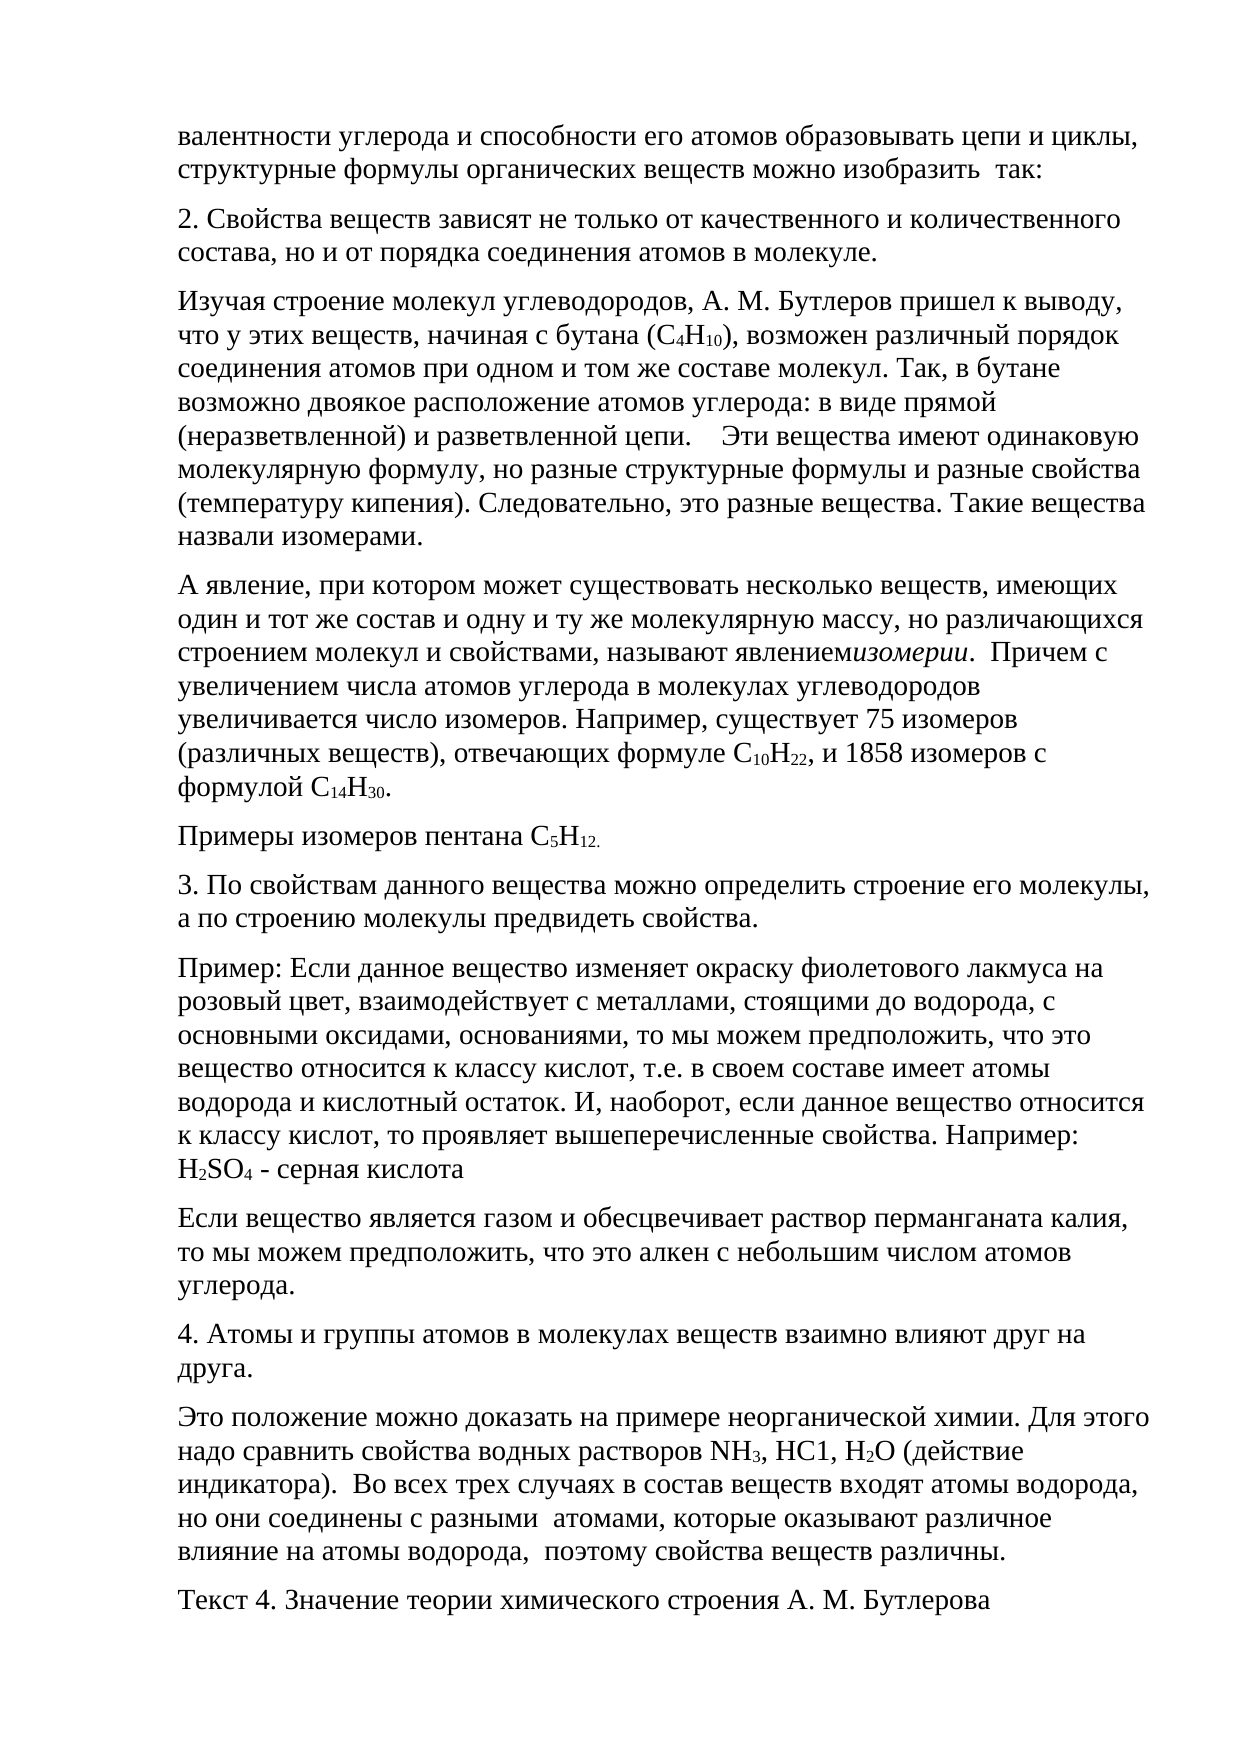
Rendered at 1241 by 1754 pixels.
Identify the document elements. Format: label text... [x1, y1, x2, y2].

text А явление, при котором может существовать несколько веществ, имеющих один и тот же состав и одну и ту же молекулярную массу, но различающихся строением молекул и свойствами, называют явлениемизомерии. Причем с увеличением числа атомов углерода в молекулах углеводородов увеличивается число изомеров. Например, существует 75 изомеров (различных веществ), отвечающих формуле С10Н22, и 1858 изомеров с формулой С14Н30. [177, 567, 1152, 802]
text Пример: Если данное вещество изменяет окраску фиолетового лакмуса на розовый цвет, взаимодействует с металлами, стоящими до водорода, с основными оксидами, основаниями, то мы можем предположить, что это вещество относится к классу кислот, т.е. в своем составе имеет атомы водорода и кислотный остаток. И, наоборот, если данное вещество относится к классу кислот, то проявляет вышеперечисленные свойства. Например: Н2SО4 - серная кислота [177, 950, 1152, 1184]
text 4. Атомы и группы атомов в молекулах веществ взаимно влияют друг на друга. [177, 1316, 1152, 1383]
text 2. Свойства веществ зависят не только от качественного и количественного состава, но и от порядка соединения атомов в молекуле. [177, 201, 1152, 268]
text Если вещество является газом и обесцвечивает раствор перманганата калия, то мы можем предположить, что это алкен с небольшим числом атомов углерода. [177, 1200, 1152, 1301]
text Примеры изомеров пентана С5Н12. [177, 818, 1152, 851]
text Изучая строение молекул углеводородов, А. М. Бутлеров пришел к выводу, что у этих веществ, начиная с бутана (С4Н10), возможен различный порядок соединения атомов при одном и том же составе молекул. Так, в бутане возможно двоякое расположение атомов углерода: в виде прямой (неразветвленной) и разветвленной цепи. Эти вещества имеют одинаковую молекулярную формулу, но разные структурные формулы и разные свойства (температуру кипения). Следовательно, это разные вещества. Такие вещества назвали изомерами. [177, 283, 1152, 552]
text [177, 118, 1152, 185]
text 3. По свойствам данного вещества можно определить строение его молекулы, а по строению молекулы предвидеть свойства. [177, 867, 1152, 934]
text Текст 4. Значение теории химического строения А. М. Бутлерова [177, 1582, 1152, 1616]
text Это положение можно доказать на примере неорганической химии. Для этого надо сравнить свойства водных растворов NН3, НС1, Н2О (действие индикатора). Во всех трех случаях в состав веществ входят атомы водорода, но они соединены с разными атомами, которые оказывают различное влияние на атомы водорода, поэтому свойства веществ различны. [177, 1399, 1152, 1567]
